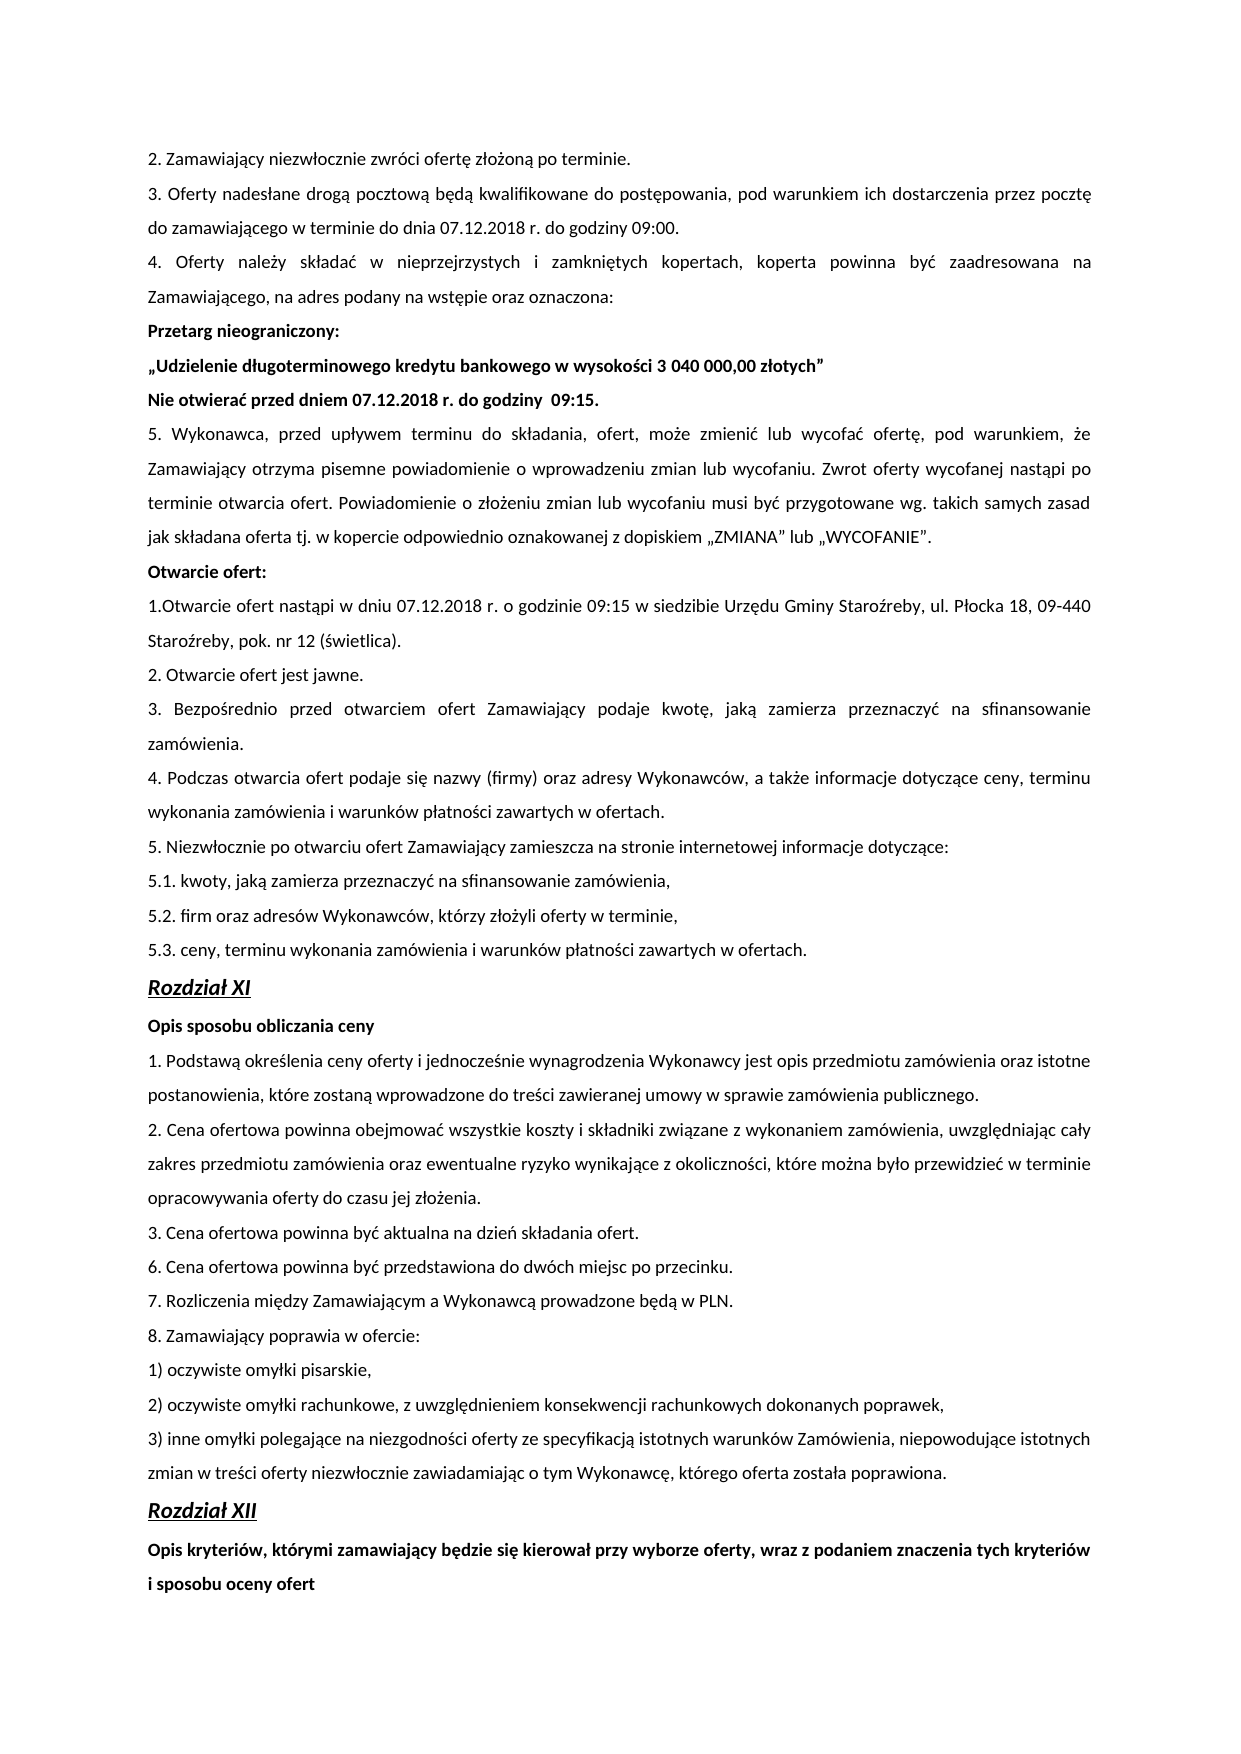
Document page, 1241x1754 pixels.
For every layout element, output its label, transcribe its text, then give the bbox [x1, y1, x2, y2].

text 2) oczywiste omyłki rachunkowe, z uwzględnieniem konsekwencji rachunkowych dokonanych poprawek, [148, 1393, 1093, 1416]
text 5.3. ceny, terminu wykonania zamówienia i warunków płatności zawartych w ofertach. [148, 938, 1093, 961]
text 5.1. kwoty, jaką zamierza przeznaczyć na sfinansowanie zamówienia, [148, 869, 1093, 892]
text 2. Otwarcie ofert jest jawne. [148, 663, 1093, 686]
text 2. Zamawiający niezwłocznie zwróci ofertę złożoną po terminie. [148, 148, 1093, 171]
text Rozdział XI [148, 973, 1093, 1001]
text 7. Rozliczenia między Zamawiającym a Wykonawcą prowadzone będą w PLN. [148, 1289, 1093, 1312]
text 1. Podstawą określenia ceny oferty i jednocześnie wynagrodzenia Wykonawcy jest opis przedmiotu zamówienia oraz istotne postanowienia, które zostaną wprowadzone do treści zawieranej umowy w sprawie zamówienia publicznego. [148, 1049, 1093, 1106]
text Opis sposobu obliczania ceny [148, 1014, 1093, 1037]
text 3. Oferty nadesłane drogą pocztową będą kwalifikowane do postępowania, pod warunkiem ich dostarczenia przez pocztę do zamawiającego w terminie do dnia 07.12.2018 r. do godziny 09:00. [148, 182, 1093, 239]
text 6. Cena ofertowa powinna być przedstawiona do dwóch miejsc po przecinku. [148, 1255, 1093, 1278]
text 5. Wykonawca, przed upływem terminu do składania, ofert, może zmienić lub wycofać ofertę, pod warunkiem, że Zamawiający otrzyma pisemne powiadomienie o wprowadzeniu zmian lub wycofaniu. Zwrot oferty wycofanej nastąpi po terminie otwarcia ofert. Powiadomienie o złożeniu zmian lub wycofaniu musi być przygotowane wg. takich samych zasad jak składana oferta tj. w kopercie odpowiednio oznakowanej z dopiskiem „ZMIANA” lub „WYCOFANIE”. [148, 423, 1093, 549]
text 2. Cena ofertowa powinna obejmować wszystkie koszty i składniki związane z wykonaniem zamówienia, uwzględniając cały zakres przedmiotu zamówienia oraz ewentualne ryzyko wynikające z okoliczności, które można było przewidzieć w terminie opracowywania oferty do czasu jej złożenia. [148, 1118, 1093, 1209]
text 3) inne omyłki polegające na niezgodności oferty ze specyfikacją istotnych warunków Zamówienia, niepowodujące istotnych zmian w treści oferty niezwłocznie zawiadamiając o tym Wykonawcę, którego oferta została poprawiona. [148, 1427, 1093, 1484]
text Nie otwierać przed dniem 07.12.2018 r. do godziny 09:15. [148, 388, 1093, 411]
text 1.Otwarcie ofert nastąpi w dniu 07.12.2018 r. o godzinie 09:15 w siedzibie Urzędu Gminy Staroźreby, ul. Płocka 18, 09-440 Staroźreby, pok. nr 12 (świetlica). [148, 594, 1093, 652]
text 3. Bezpośrednio przed otwarciem ofert Zamawiający podaje kwotę, jaką zamierza przeznaczyć na sfinansowanie zamówienia. [148, 698, 1093, 755]
text 3. Cena ofertowa powinna być aktualna na dzień składania ofert. [148, 1221, 1093, 1244]
text 5. Niezwłocznie po otwarciu ofert Zamawiający zamieszcza na stronie internetowej informacje dotyczące: [148, 835, 1093, 858]
text „Udzielenie długoterminowego kredytu bankowego w wysokości 3 040 000,00 złotych” [148, 354, 1093, 377]
text Opis kryteriów, którymi zamawiający będzie się kierował przy wyborze oferty, wraz z podaniem znaczenia tych kryteriów i sposobu oceny ofert [148, 1538, 1093, 1595]
text Otwarcie ofert: [148, 560, 1093, 583]
text 4. Podczas otwarcia ofert podaje się nazwy (firmy) oraz adresy Wykonawców, a także informacje dotyczące ceny, terminu wykonania zamówienia i warunków płatności zawartych w ofertach. [148, 766, 1093, 824]
text Przetarg nieograniczony: [148, 319, 1093, 342]
text Rozdział XII [148, 1496, 1093, 1524]
text 8. Zamawiający poprawia w ofercie: [148, 1324, 1093, 1347]
text 1) oczywiste omyłki pisarskie, [148, 1358, 1093, 1381]
text 4. Oferty należy składać w nieprzejrzystych i zamkniętych kopertach, koperta powinna być zaadresowana na Zamawiającego, na adres podany na wstępie oraz oznaczona: [148, 251, 1093, 308]
text 5.2. firm oraz adresów Wykonawców, którzy złożyli oferty w terminie, [148, 904, 1093, 927]
